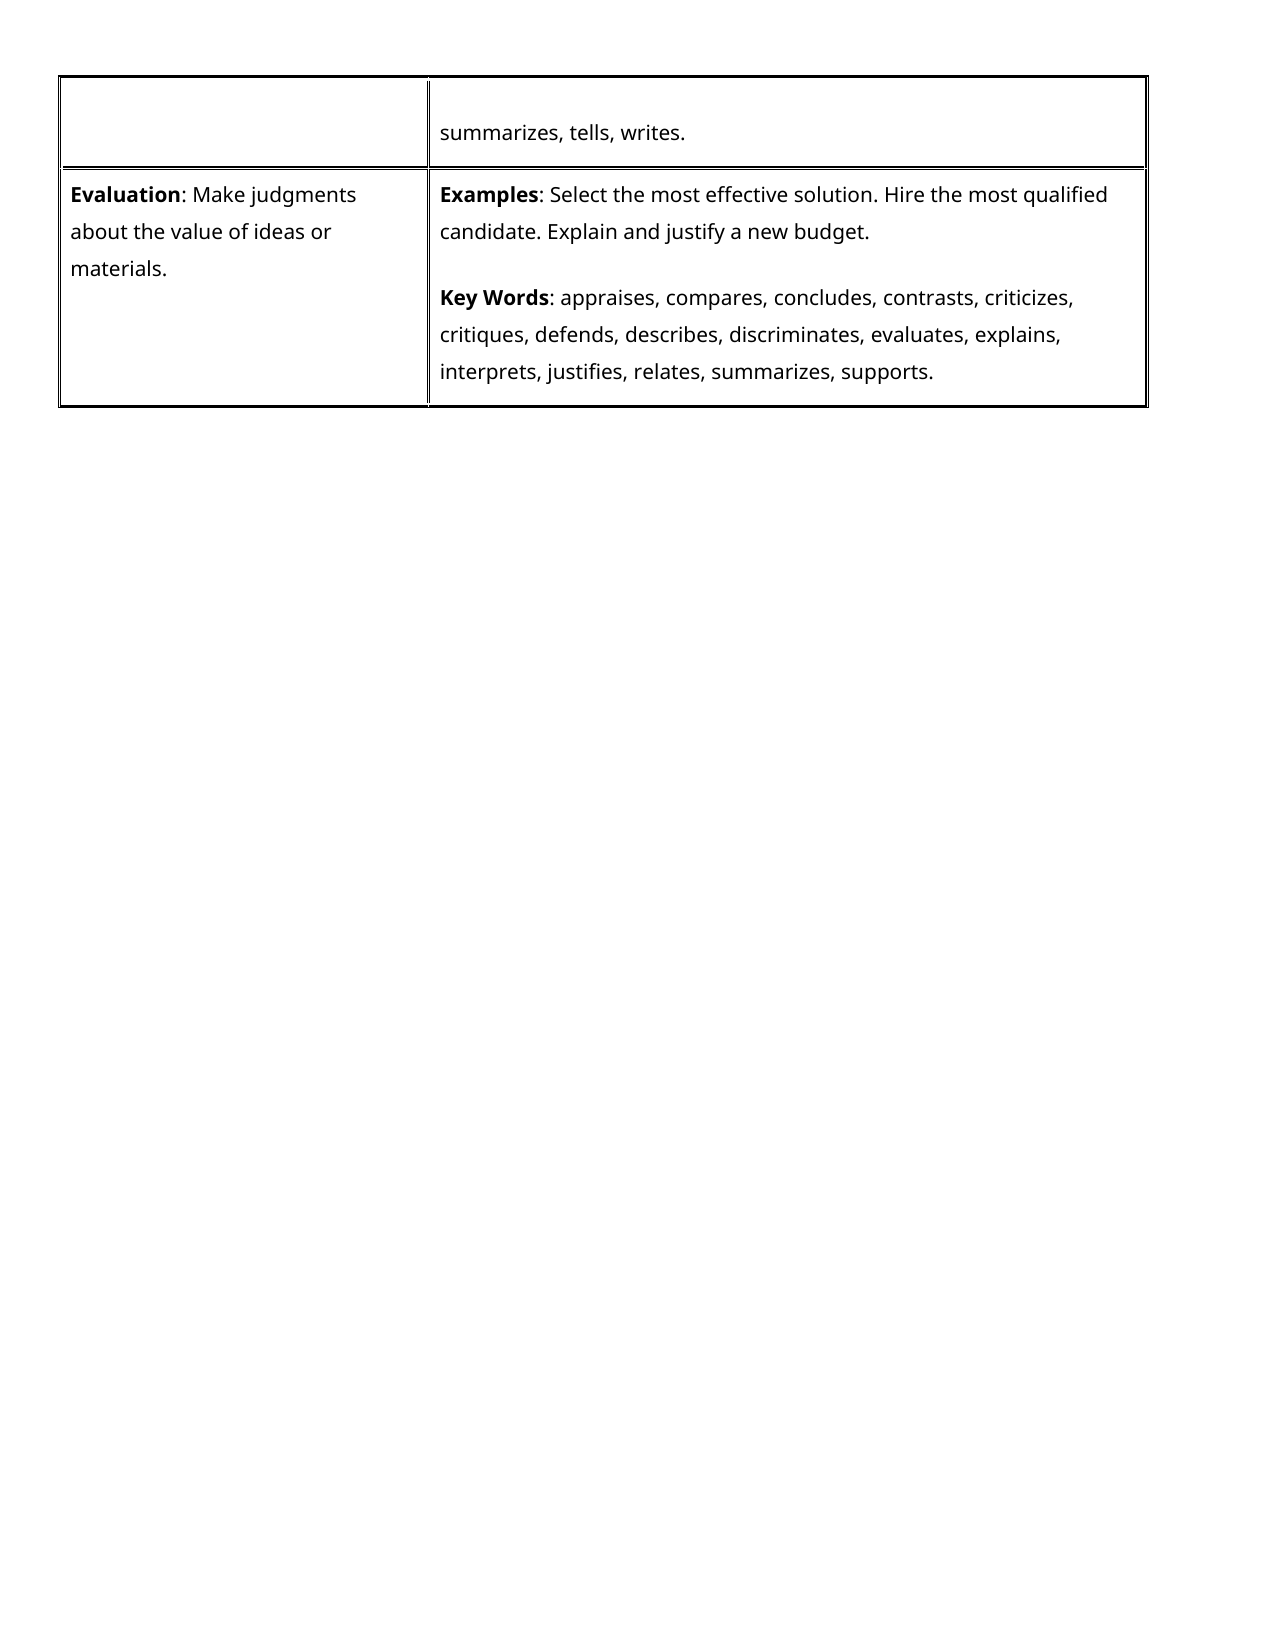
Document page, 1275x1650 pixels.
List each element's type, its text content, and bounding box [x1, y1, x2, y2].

table_cell Examples: Select the most effective solution. Hire the most qualified candidate. Explain and justify a new budget. Key Words: appraises, compares, concludes, contrasts, criticizes, critiques, defends, describes, discriminates, evaluates, explains, interprets, justifies, relates, summarizes, supports. [429, 166, 1146, 405]
table_cell Evaluation: Make judgments about the value of ideas or materials. [61, 166, 429, 405]
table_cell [61, 78, 429, 166]
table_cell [429, 78, 1145, 166]
